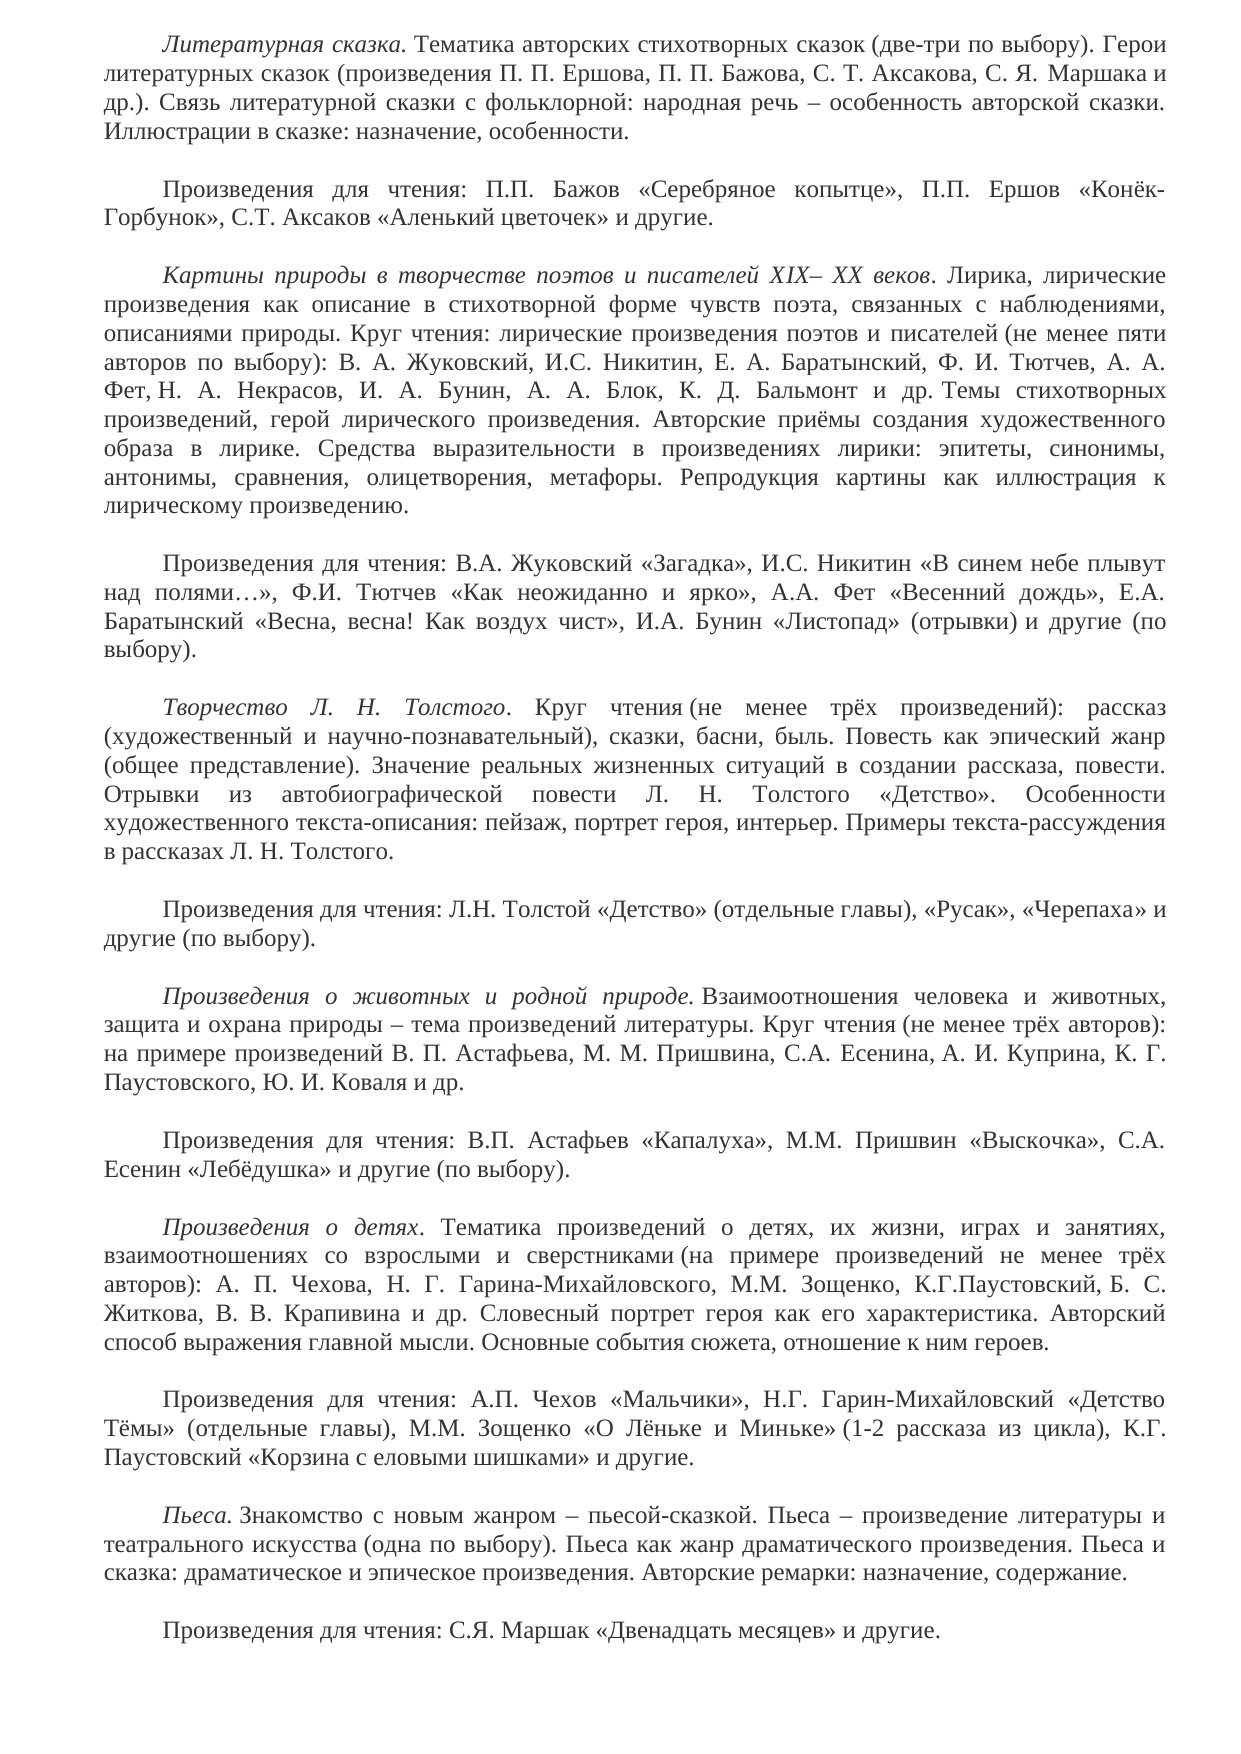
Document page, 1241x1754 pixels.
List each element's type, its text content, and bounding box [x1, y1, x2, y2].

text Произведения для чтения: Л.Н. Толстой «Детство» (отдельные главы), «Русак», «Черепаха» ‌и другие (по выбору). [103, 894, 1167, 952]
text Картины природы в творчестве поэтов и писателей ХIХ– ХХ веков. Лирика, лирические произведения как описание в стихотворной форме чувств поэта, связанных с наблюдениями, описаниями природы. Круг чтения: лирические произведения поэтов и писателей (не менее пяти авторов по выбору): В. А. Жуковский, И.С. Никитин, Е. А. Баратынский, Ф. И. Тютчев, А. А. Фет, ‌Н. А. Некрасов, И. А. Бунин, А. А. Блок, К. Д. Бальмонт и др.‌ Темы стихотворных произведений, герой лирического произведения. Авторские приёмы создания художественного образа в лирике. Средства выразительности в произведениях лирики: эпитеты, синонимы, антонимы, сравнения, олицетворения, метафоры. Репродукция картины как иллюстрация к лирическому произведению. [103, 260, 1167, 519]
text Произведения о детях. Тематика произведений о детях, их жизни, играх и занятиях, взаимоотношениях со взрослыми и сверстниками (на примере произведений не менее трёх авторов): А. П. Чехова, Н. Г. Гарина-Михайловского, М.М. Зощенко, К.Г.Паустовский, Б. С. Житкова, В. В. Крапивина и др. Словесный портрет героя как его характеристика. Авторский способ выражения главной мысли. Основные события сюжета, отношение к ним героев. [103, 1298, 1167, 1355]
text Произведения для чтения: П.П. Бажов «Серебряное копытце», П.П. Ершов «Конёк-Горбунок», С.Т. Аксаков «Аленький цветочек» и другие. [103, 174, 1167, 231]
text Произведения о детях. Тематика произведений о детях, их жизни, играх и занятиях, взаимоотношениях со взрослыми и сверстниками (на примере произведений не менее трёх авторов): А. П. Чехова, Н. Г. Гарина-Михайловского, М.М. Зощенко, К.Г.Паустовский, Б. С. Житкова, В. В. Крапивина и др. Словесный портрет героя как его характеристика. Авторский способ выражения главной мысли. Основные события сюжета, отношение к ним героев. [103, 1212, 1167, 1320]
text Пьеса. Знакомство с новым жанром – пьесой-сказкой. Пьеса – произведение литературы и театрального искусства (одна по выбору). Пьеса как жанр драматического произведения. Пьеса и сказка: драматическое и эпическое произведения. Авторские ремарки: назначение, содержание. [103, 1500, 1167, 1586]
text Произведения о животных и родной природе. Взаимоотношения человека и животных, защита и охрана природы – тема произведений литературы. Круг чтения (не менее трёх авторов): на примере произведений В. П. Астафьева, М. М. Пришвина, С.А. Есенина, ‌А. И. Куприна, К. Г. Паустовского, Ю. И. Коваля и др. [103, 981, 1167, 1096]
text Литературная сказка. Тематика авторских стихотворных сказок (две-три по выбору). Герои литературных сказок (произведения П. П. Ершова, П. П. Бажова, С. Т. Аксакова, С. Я. Маршака ‌и др.). Связь литературной сказки с фольклорной: народная речь – особенность авторской сказки. Иллюстрации в сказке: назначение, особенности. [103, 29, 1167, 144]
text Произведения для чтения: В.А. Жуковский «Загадка», И.С. Никитин «В синем небе плывут над полями…», Ф.И. Тютчев «Как неожиданно и ярко», А.А. Фет «Весенний дождь», Е.А. Баратынский «Весна, весна! Как воздух чист», И.А. Бунин «Листопад» (отрывки) и другие (по выбору). [103, 548, 1167, 663]
text Творчество Л. Н. Толстого. Круг чтения (не менее трёх произведений): рассказ (художественный и научно-познавательный), сказки, басни, быль. Повесть как эпический жанр (общее представление). Значение реальных жизненных ситуаций в создании рассказа, повести. Отрывки из автобиографической повести Л. Н. Толстого «Детство». Особенности художественного текста-описания: пейзаж, портрет героя, интерьер. Примеры текста-рассуждения в рассказах Л. Н. Толстого. [103, 692, 1167, 865]
text Произведения для чтения: В.П. Астафьев «Капалуха», М.М. Пришвин «Выскочка», С.А. Есенин «Лебёдушка» и другие (по выбору). [103, 1125, 1167, 1182]
text Произведения для чтения: С.Я. Маршак «Двенадцать месяцев» и другие. [103, 1615, 1167, 1644]
text Произведения для чтения: А.П. Чехов «Мальчики», Н.Г. Гарин-Михайловский «Детство Тёмы» (отдельные главы), М.М. Зощенко «О Лёньке и Миньке» (1-2 рассказа из цикла), К.Г. Паустовский «Корзина с еловыми шишками» и другие. [103, 1384, 1167, 1471]
